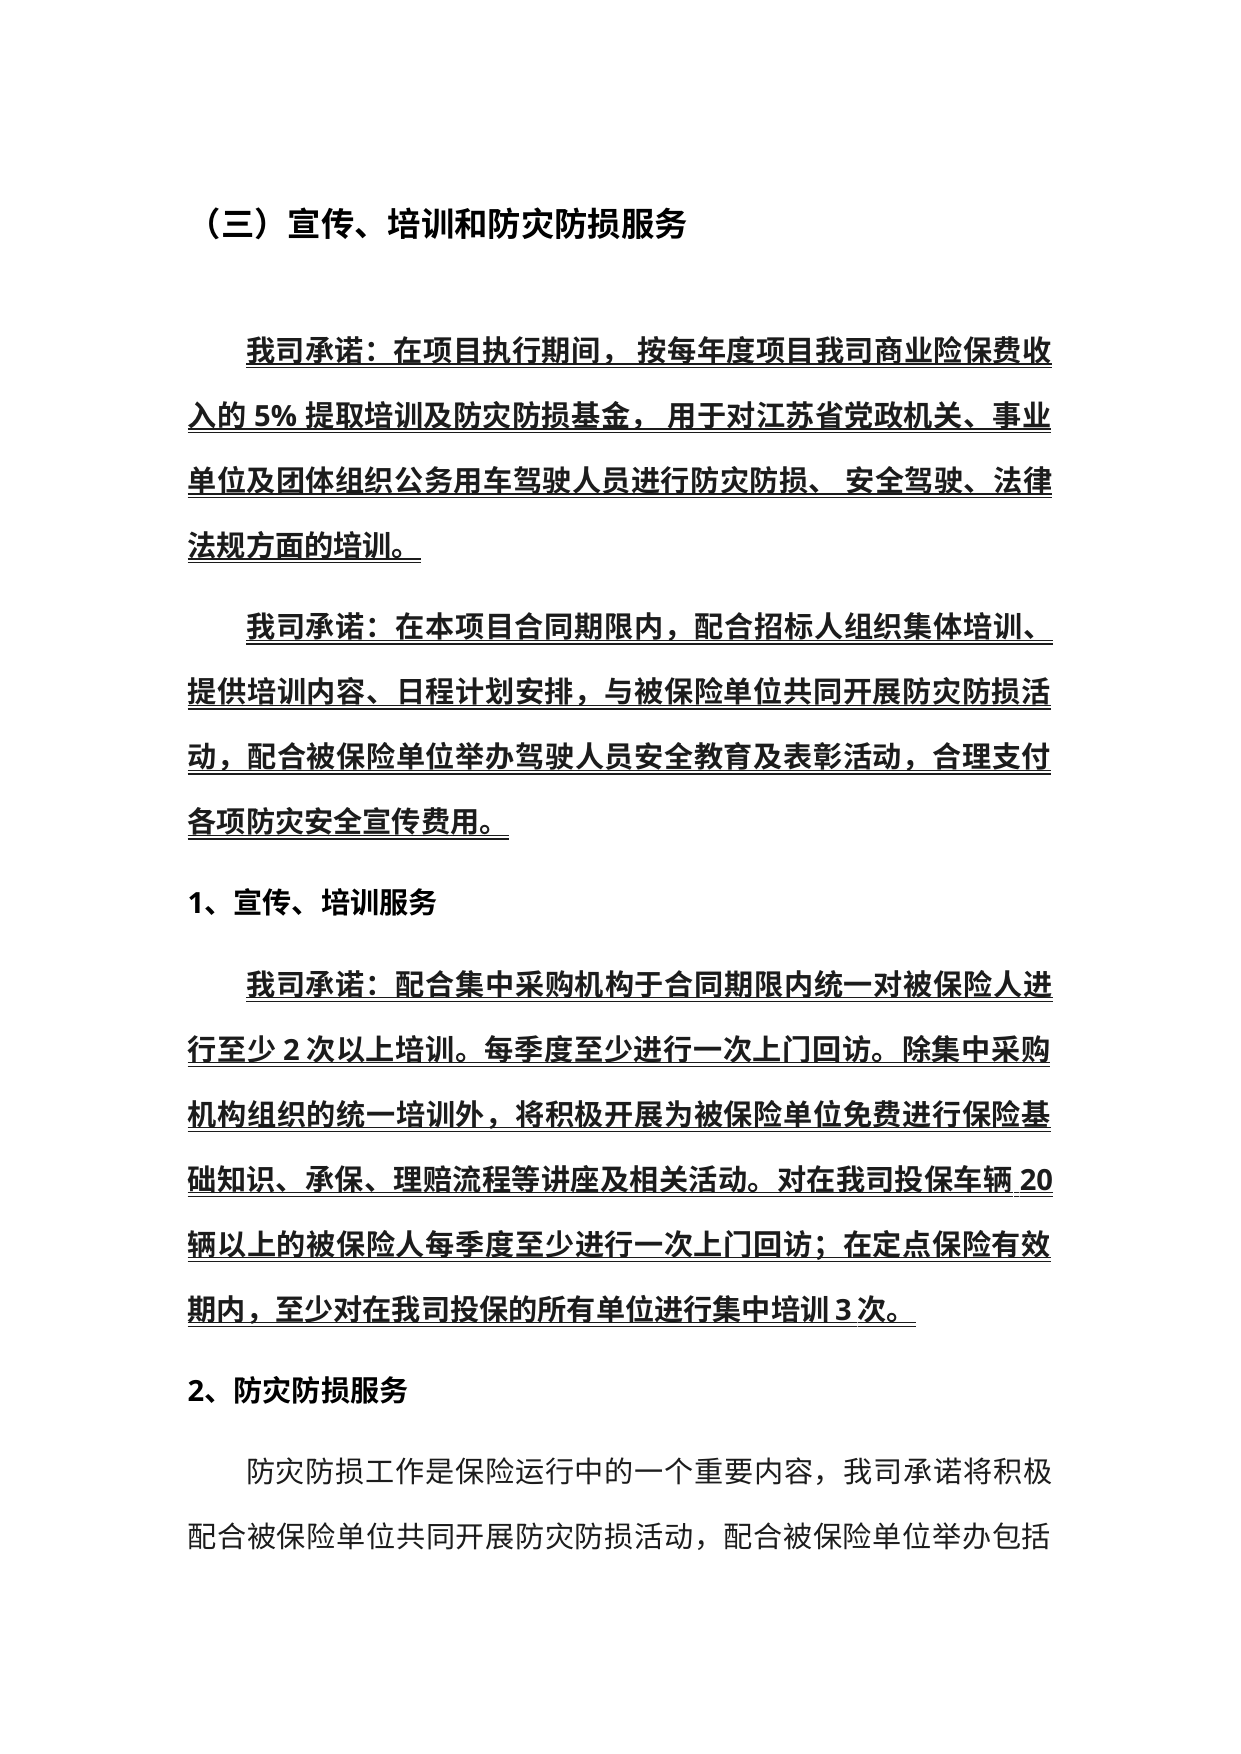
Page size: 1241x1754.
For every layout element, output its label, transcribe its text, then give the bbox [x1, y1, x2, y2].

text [187, 1437, 1053, 1567]
text 我司承诺：在项目执行期间， 按每年度项目我司商业险保费收入的 5% 提取培训及防灾防损基金， 用于对江苏省党政机关、事业单位及团体组织公务用车驾驶人员进行防灾防损、 安全驾驶、法律法规方面的培训。 [187, 316, 1053, 576]
subtitle 2、防灾防损服务 [187, 1356, 1053, 1421]
subtitle （三）宣传、培训和防灾防损服务 [187, 189, 1053, 254]
subtitle 1、宣传、培训服务 [187, 869, 1053, 934]
text 我司承诺：配合集中采购机构于合同期限内统一对被保险人进行至少2次以上培训。每季度至少进行一次上门回访。除集中采购机构组织的统一培训外，将积极开展为被保险单位免费进行保险基础知识、承保、理赔流程等讲座及相关活动。对在我司投保车辆20辆以上的被保险人每季度至少进行一次上门回访；在定点保险有效期内，至少对在我司投保的所有单位进行集中培训3次。 [187, 950, 1053, 1192]
text 我司承诺：在本项目合同期限内，配合招标人组织集体培训、提供培训内容、日程计划安排，与被保险单位共同开展防灾防损活动，配合被保险单位举办驾驶人员安全教育及表彰活动，合理支付各项防灾安全宣传费用。 [187, 592, 1053, 852]
text 我司承诺：配合集中采购机构于合同期限内统一对被保险人进行至少2次以上培训。每季度至少进行一次上门回访。除集中采购机构组织的统一培训外，将积极开展为被保险单位免费进行保险基础知识、承保、理赔流程等讲座及相关活动。对在我司投保车辆20辆以上的被保险人每季度至少进行一次上门回访；在定点保险有效期内，至少对在我司投保的所有单位进行集中培训3次。 [187, 1197, 1053, 1340]
